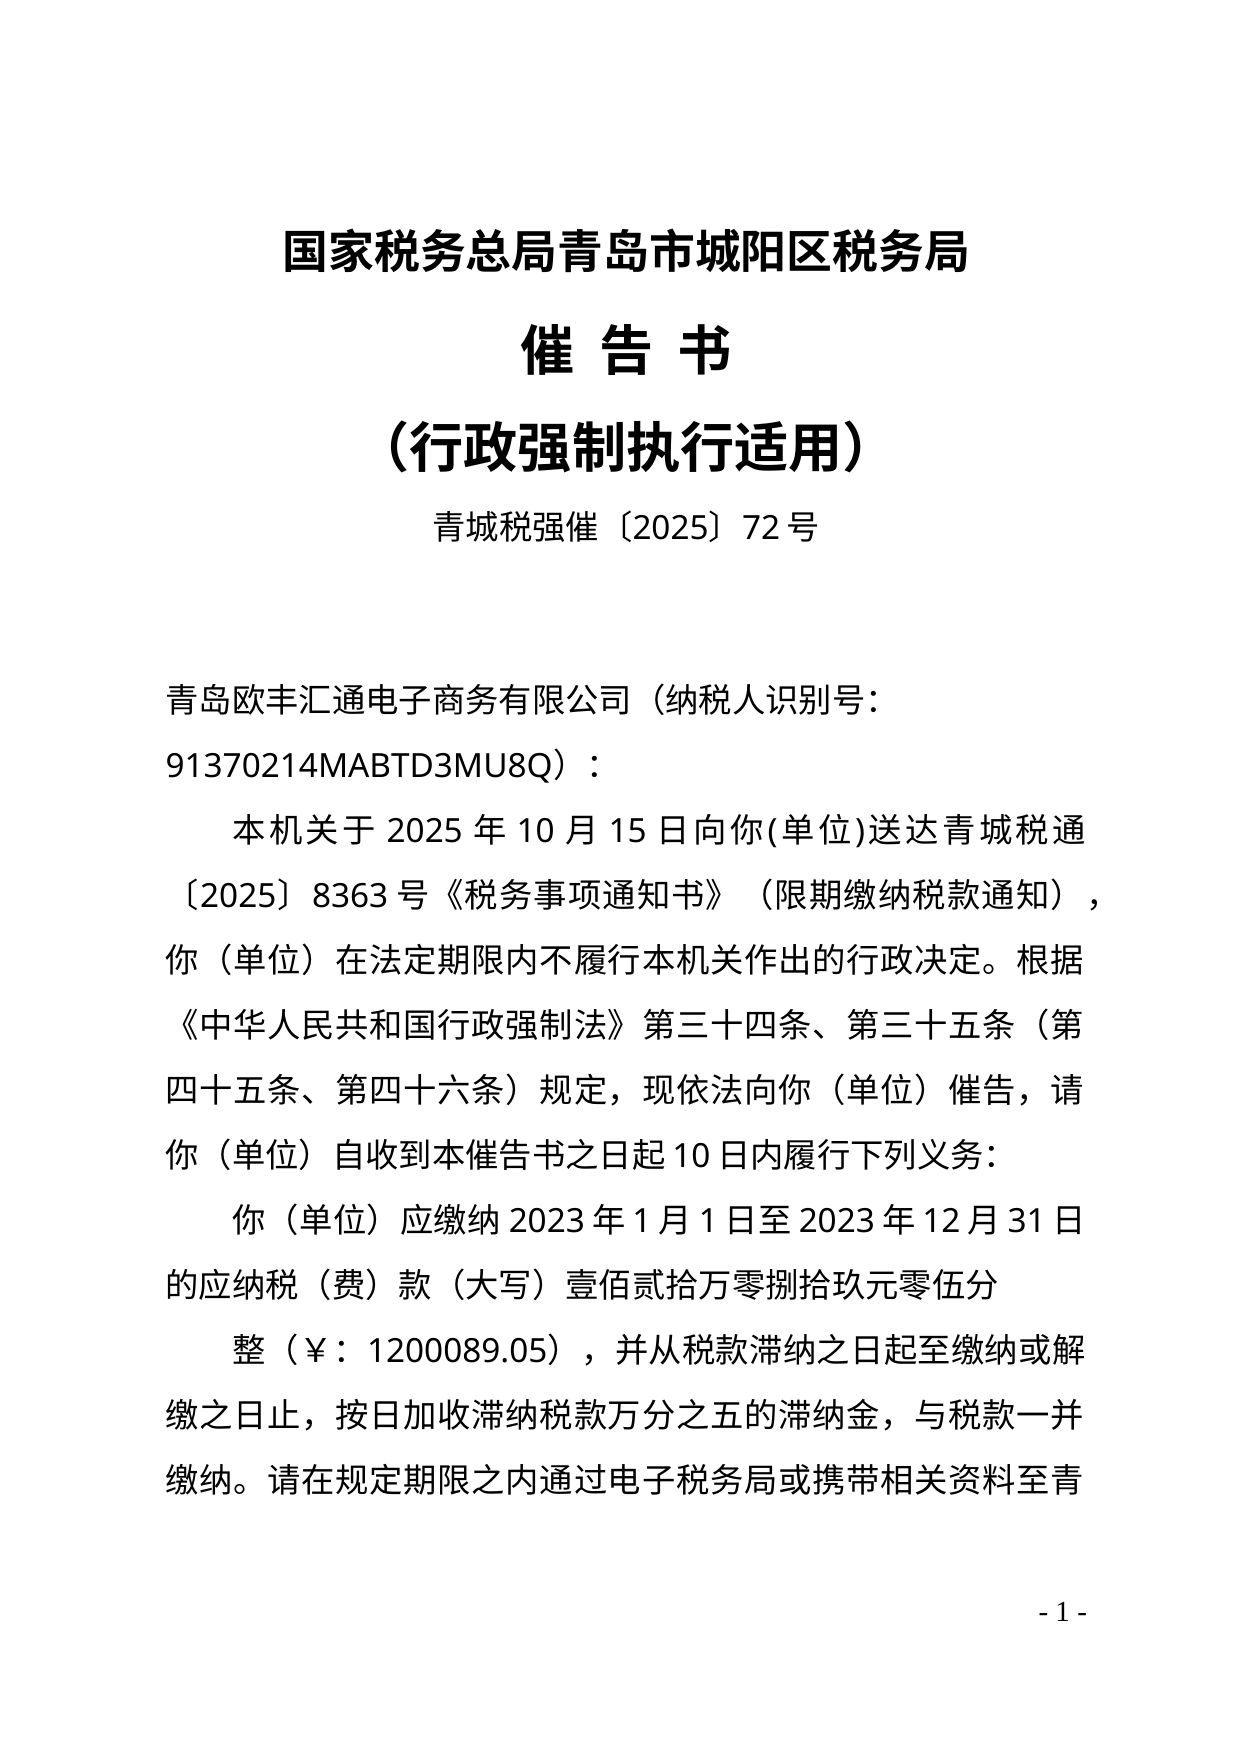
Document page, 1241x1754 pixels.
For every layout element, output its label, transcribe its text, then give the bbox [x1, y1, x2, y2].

text 青岛欧丰汇通电子商务有限公司（纳税人识别号：91370214MABTD3MU8Q）： [165, 665, 1087, 795]
text 国家税务总局青岛市城阳区税务局 [165, 200, 1087, 298]
text 催 告 书 [165, 298, 1087, 395]
text 青城税强催〔2025〕72号 [165, 493, 1087, 558]
text 本机关于2025年10月15日向你(单位)送达青城税通〔2025〕8363号《税务事项通知书》（限期缴纳税款通知），你（单位）在法定期限内不履行本机关作出的行政决定。根据《中华人民共和国行政强制法》第三十四条、第三十五条（第四十五条、第四十六条）规定，现依法向你（单位）催告，请你（单位）自收到本催告书之日起10日内履行下列义务： [165, 795, 1087, 1185]
text （行政强制执行适用） [165, 395, 1087, 493]
text 你（单位）应缴纳2023年1月1日至2023年12月31日的应纳税（费）款（大写）壹佰贰拾万零捌拾玖元零伍分 [165, 1185, 1087, 1315]
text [165, 1315, 1087, 1510]
